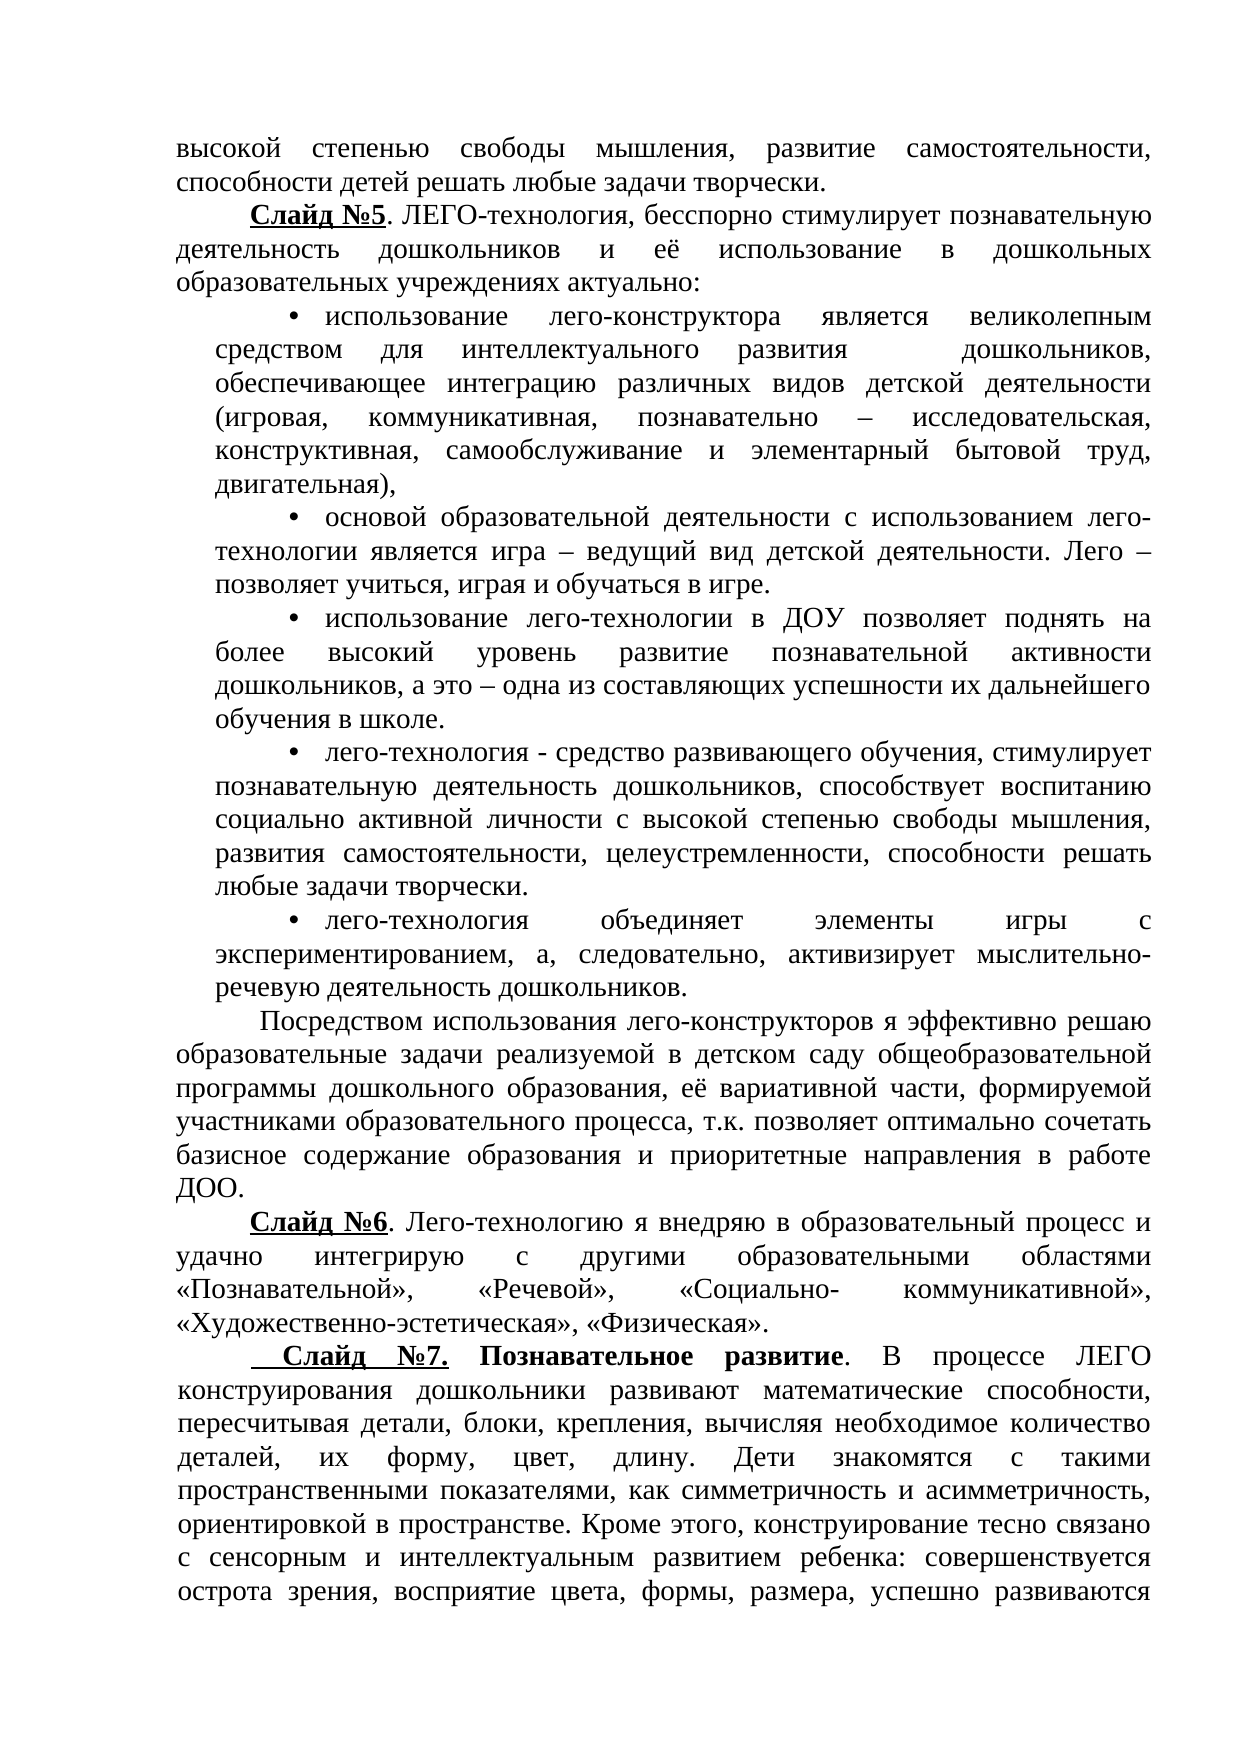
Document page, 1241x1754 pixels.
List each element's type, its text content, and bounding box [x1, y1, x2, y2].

list лего-технология объединяет элементы игры с экспериментированием, а, следовательно, активизирует мыслительно-речевую деятельность дошкольников. [215, 902, 1152, 1003]
list основой образовательной деятельности с использованием лего-технологии является игра – ведущий вид детской деятельности. Лего – позволяет учиться, играя и обучаться в игре. [215, 499, 1152, 600]
text Посредством использования лего-конструкторов я эффективно решаю образовательные задачи реализуемой в детском саду общеобразовательной программы дошкольного образования, её вариативной части, формируемой участниками образовательного процесса, т.к. позволяет оптимально сочетать базисное содержание образования и приоритетные направления в работе ДОО. [176, 1003, 1152, 1204]
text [177, 1338, 1152, 1607]
text Слайд №5. ЛЕГО-технология, бесспорно стимулирует познавательную деятельность дошкольников и её использование в дошкольных образовательных учреждениях актуально: [176, 197, 1152, 298]
text Слайд №6. Лего-технологию я внедряю в образовательный процесс и удачно интегрирую с другими образовательными областями «Познавательной», «Речевой», «Социально- коммуникативной», «Художественно-эстетическая», «Физическая». [176, 1204, 1152, 1338]
list использование лего-технологии в ДОУ позволяет поднять на более высокий уровень развитие познавательной активности дошкольников, а это – одна из составляющих успешности их дальнейшего обучения в школе. [215, 600, 1152, 734]
list лего-технология - средство развивающего обучения, стимулирует познавательную деятельность дошкольников, способствует воспитанию социально активной личности с высокой степенью свободы мышления, развития самостоятельности, целеустремленности, способности решать любые задачи творчески. [215, 734, 1152, 902]
list использование лего-конструктора является великолепным средством для интеллектуального развития дошкольников, обеспечивающее интеграцию различных видов детской деятельности (игровая, коммуникативная, познавательно – исследовательская, конструктивная, самообслуживание и элементарный бытовой труд, двигательная), [215, 298, 1152, 499]
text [176, 130, 1152, 197]
